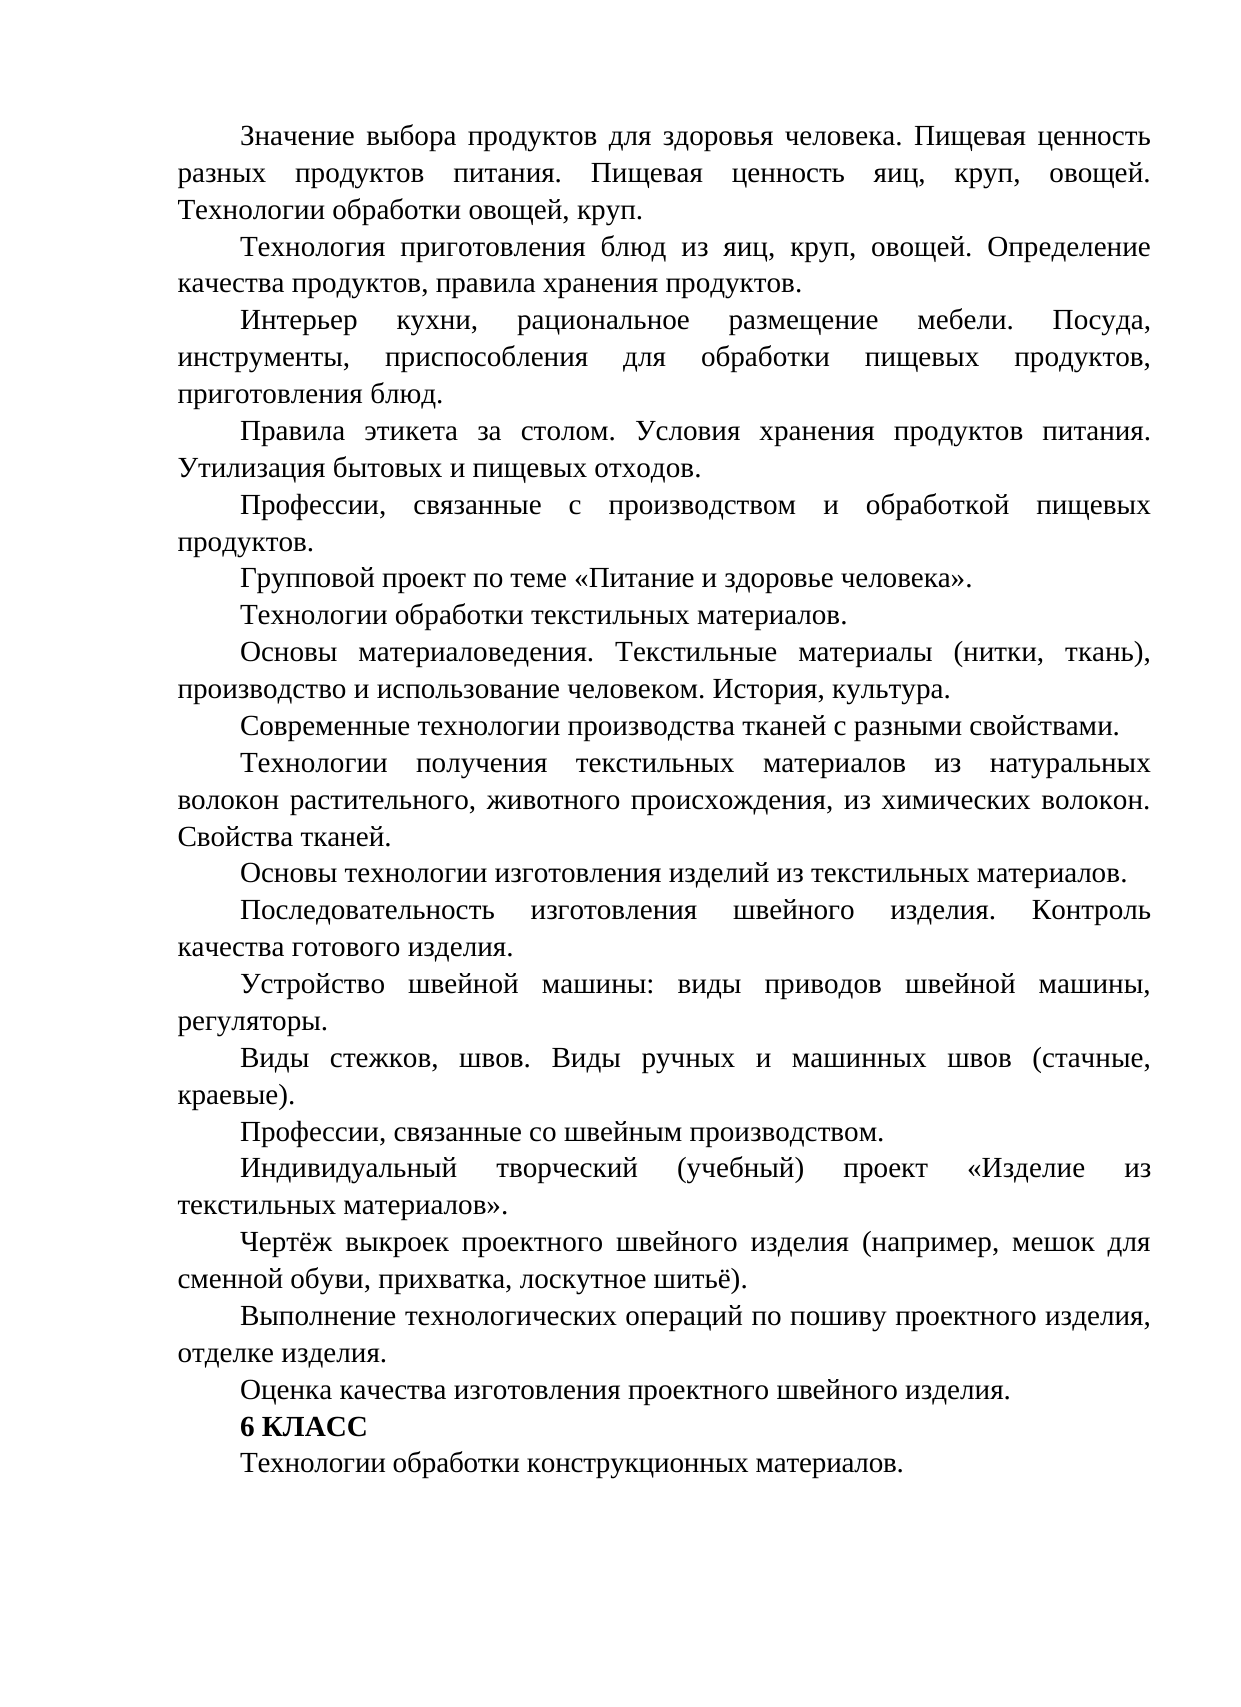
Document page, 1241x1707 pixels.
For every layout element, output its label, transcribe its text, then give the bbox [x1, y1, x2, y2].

text Современные технологии производства тканей с разными свойствами. [177, 708, 1152, 742]
text Профессии, связанные со швейным производством. [177, 1114, 1152, 1147]
text Выполнение технологических операций по пошиву проектного изделия, отделке изделия. [177, 1298, 1152, 1368]
text Чертёж выкроек проектного швейного изделия (например, мешок для сменной обуви, прихватка, лоскутное шитьё). [177, 1224, 1152, 1295]
text Технология приготовления блюд из яиц, круп, овощей. Определение качества продуктов, правила хранения продуктов. [177, 229, 1152, 299]
text Оценка качества изготовления проектного швейного изделия. [177, 1372, 1152, 1405]
text 6 КЛАСС [177, 1409, 1152, 1442]
text Технологии обработки конструкционных материалов. [177, 1446, 1152, 1479]
text Основы технологии изготовления изделий из текстильных материалов. [177, 856, 1152, 889]
text Технологии обработки текстильных материалов. [177, 597, 1152, 631]
text Значение выбора продуктов для здоровья человека. Пищевая ценность разных продуктов питания. Пищевая ценность яиц, круп, овощей. Технологии обработки овощей, круп. [177, 118, 1152, 225]
text Групповой проект по теме «Питание и здоровье человека». [177, 561, 1152, 594]
text Технологии получения текстильных материалов из натуральных волокон растительного, животного происхождения, из химических волокон. Свойства тканей. [177, 745, 1152, 852]
text Последовательность изготовления швейного изделия. Контроль качества готового изделия. [177, 892, 1152, 963]
text Правила этикета за столом. Условия хранения продуктов питания. Утилизация бытовых и пищевых отходов. [177, 413, 1152, 483]
text Интерьер кухни, рациональное размещение мебели. Посуда, инструменты, приспособления для обработки пищевых продуктов, приготовления блюд. [177, 302, 1152, 410]
text Основы материаловедения. Текстильные материалы (нитки, ткань), производство и использование человеком. История, культура. [177, 634, 1152, 705]
text Индивидуальный творческий (учебный) проект «Изделие из текстильных материалов». [177, 1151, 1152, 1221]
text Виды стежков, швов. Виды ручных и машинных швов (стачные, краевые). [177, 1040, 1152, 1110]
text Устройство швейной машины: виды приводов швейной машины, регуляторы. [177, 966, 1152, 1037]
text Профессии, связанные с производством и обработкой пищевых продуктов. [177, 487, 1152, 557]
